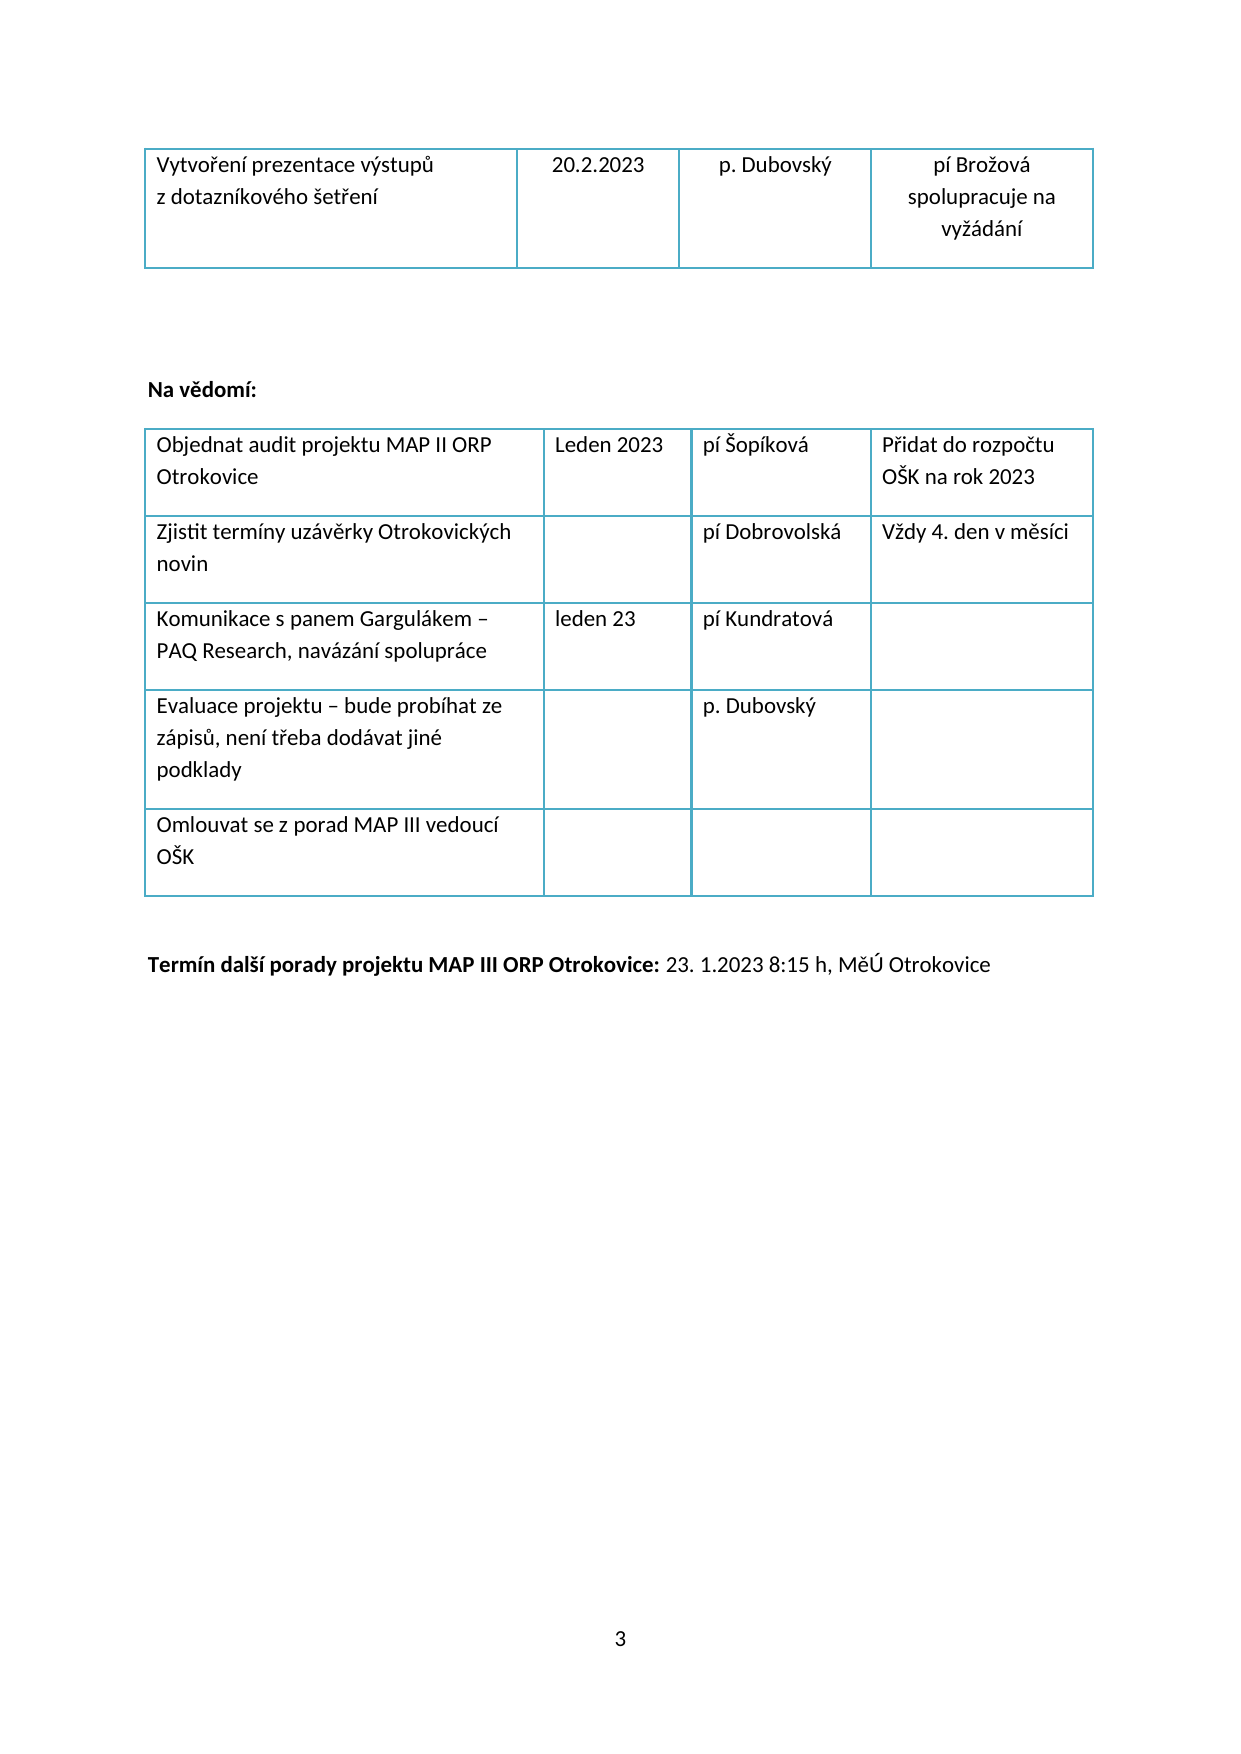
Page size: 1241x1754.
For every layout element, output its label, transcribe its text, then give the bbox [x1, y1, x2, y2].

table_cell leden 23 [545, 604, 690, 689]
table_header Leden 2023 [545, 430, 690, 515]
table_cell Evaluace projektu – bude probíhat ze zápisů, není třeba dodávat jiné podklady [146, 691, 543, 808]
table_cell p. Dubovský [680, 150, 870, 267]
table_cell Vytvoření prezentace výstupů z dotazníkového šetření [146, 150, 516, 267]
table_cell pí Kundratová [693, 604, 870, 689]
table_cell pí Dobrovolská [693, 517, 870, 602]
table_cell [872, 691, 1092, 808]
table_cell Vždy 4. den v měsíci [872, 517, 1092, 602]
table_cell [872, 604, 1092, 689]
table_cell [872, 150, 1092, 267]
table_cell Zjistit termíny uzávěrky Otrokovických novin [146, 517, 543, 602]
table_cell [545, 691, 690, 808]
table_cell [545, 810, 690, 895]
table_cell [545, 517, 690, 602]
text Termín další porady projektu MAP III ORP Otrokovice: 23. 1.2023 8:15 h, MěÚ Otrokovice [148, 950, 1093, 978]
table_header pí Šopíková [693, 430, 870, 515]
table_header Objednat audit projektu MAP II ORP Otrokovice [146, 430, 543, 515]
text Na vědomí: [148, 375, 1093, 403]
table_cell p. Dubovský [693, 691, 870, 808]
table_cell 20.2.2023 [518, 150, 678, 267]
table_cell Omlouvat se z porad MAP III vedoucí OŠK [146, 810, 543, 895]
table_cell Komunikace s panem Gargulákem – PAQ Research, navázání spolupráce [146, 604, 543, 689]
table_cell [693, 810, 870, 895]
table_cell [872, 810, 1092, 895]
table_header Přidat do rozpočtu OŠK na rok 2023 [872, 430, 1092, 515]
